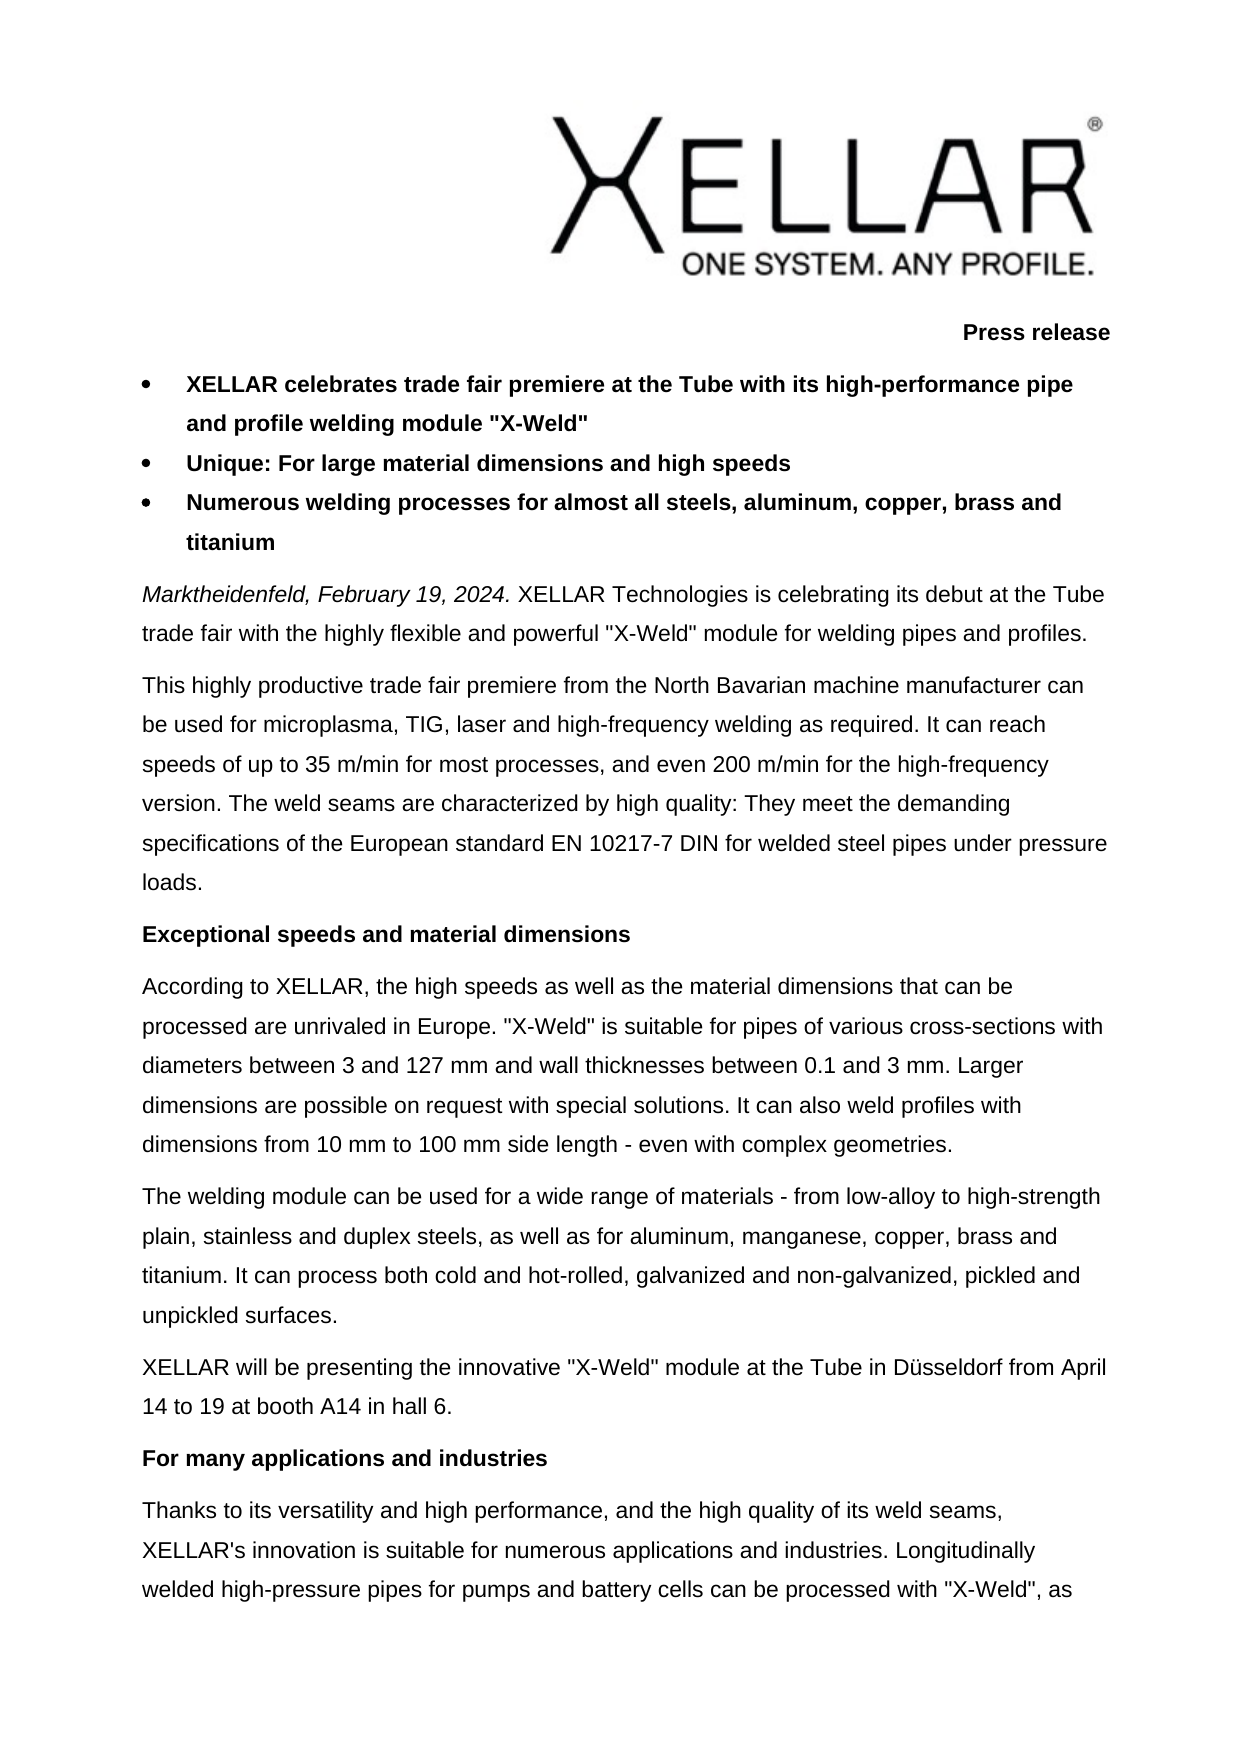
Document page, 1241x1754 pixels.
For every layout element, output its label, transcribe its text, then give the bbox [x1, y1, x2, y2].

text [142, 1497, 1110, 1602]
text For many applications and industries [142, 1445, 1110, 1471]
text Exceptional speeds and material dimensions [142, 921, 1110, 948]
text Press release [142, 319, 1110, 345]
text According to XELLAR, the high speeds as well as the material dimensions that can be processed are unrivaled in Europe. "X-Weld" is suitable for pipes of various cross-sections with diameters between 3 and 127 mm and wall thicknesses between 0.1 and 3 mm. Larger dimensions are possible on request with special solutions. It can also weld profiles with dimensions from 10 mm to 100 mm side length - even with complex geometries. [142, 973, 1110, 1158]
text XELLAR will be presenting the innovative "X-Weld" module at the Tube in Düsseldorf from April 14 to 19 at booth A14 in hall 6. [142, 1354, 1110, 1419]
picture [533, 100, 1111, 293]
text This highly productive trade fair premiere from the North Bavarian machine manufacturer can be used for microplasma, TIG, laser and high-frequency welding as required. It can reach speeds of up to 35 m/min for most processes, and even 200 m/min for the high-frequency version. The weld seams are characterized by high quality: They meet the demanding specifications of the European standard EN 10217-7 DIN for welded steel pipes under pressure loads. [142, 672, 1110, 896]
text Marktheidenfeld, February 19, 2024. XELLAR Technologies is celebrating its debut at the Tube trade fair with the highly flexible and powerful "X-Weld" module for welding pipes and profiles. [142, 581, 1110, 646]
list Unique: For large material dimensions and high speeds [142, 449, 1110, 476]
list XELLAR celebrates trade fair premiere at the Tube with its high-performance pipe and profile welding module "X-Weld" [142, 371, 1110, 436]
list Numerous welding processes for almost all steels, aluminum, copper, brass and titanium [142, 489, 1110, 555]
text The welding module can be used for a wide range of materials - from low-alloy to high-strength plain, stainless and duplex steels, as well as for aluminum, manganese, copper, brass and titanium. It can process both cold and hot-rolled, galvanized and non-galvanized, pickled and unpickled surfaces. [142, 1183, 1110, 1328]
